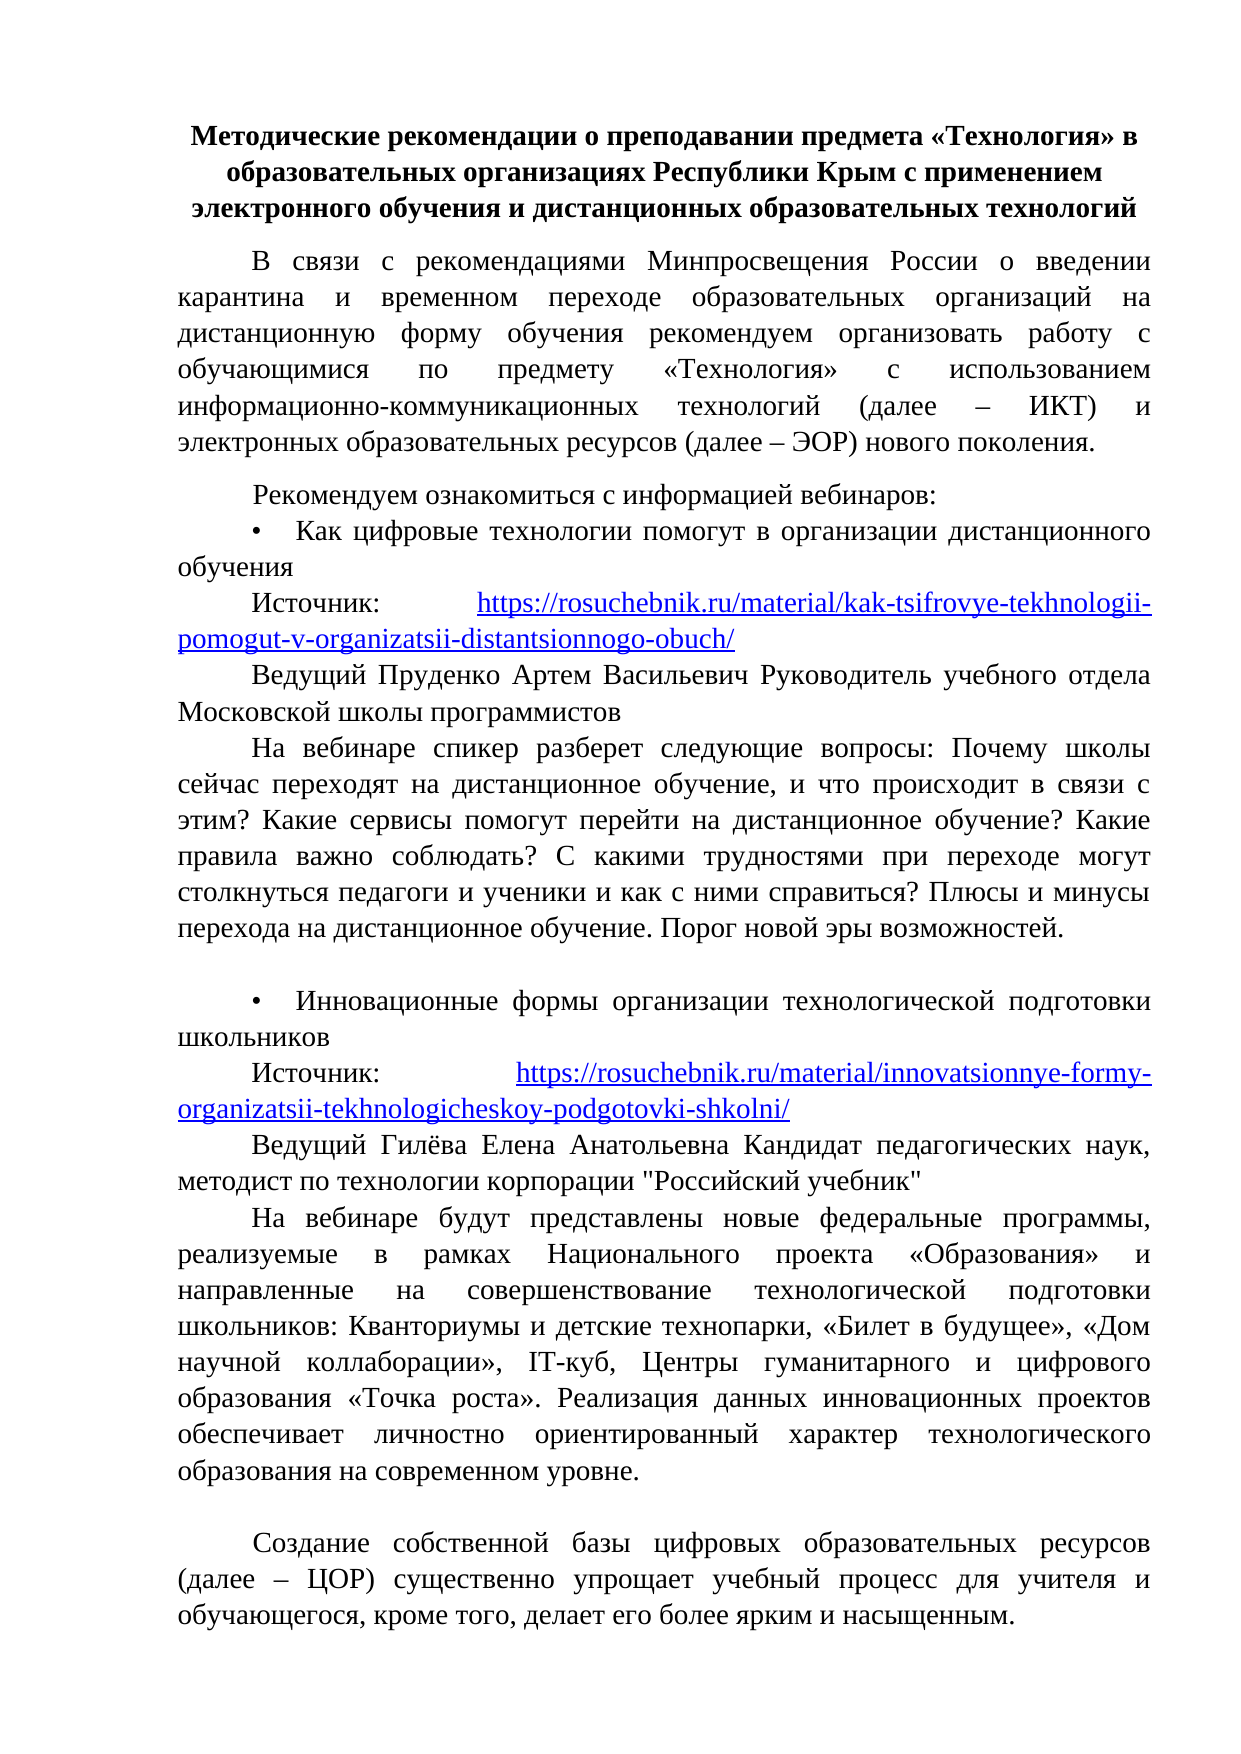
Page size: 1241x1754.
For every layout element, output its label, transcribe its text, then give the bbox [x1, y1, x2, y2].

list Как цифровые технологии помогут в организации дистанционного обучения [177, 513, 1152, 583]
text Создание собственной базы цифровых образовательных ресурсов (далее – ЦОР) существенно упрощает учебный процесс для учителя и обучающегося, кроме того, делает его более ярким и насыщенным. [177, 1525, 1152, 1631]
text Источник: https://rosuchebnik.ru/material/innovatsionnye-formy-organizatsii-tekhnologicheskoy-podgotovki-shkolni/ [177, 1055, 1152, 1125]
text Методические рекомендации о преподавании предмета «Технология» в образовательных организациях Республики Крым с применением электронного обучения и дистанционных образовательных технологий [177, 118, 1152, 224]
text Рекомендуем ознакомиться с информацией вебинаров: [177, 477, 1152, 510]
list Инновационные формы организации технологической подготовки школьников [177, 983, 1152, 1052]
text На вебинаре спикер разберет следующие вопросы: Почему школы сейчас переходят на дистанционное обучение, и что происходит в связи с этим? Какие сервисы помогут перейти на дистанционное обучение? Какие правила важно соблюдать? С какими трудностями при переходе могут столкнуться педагоги и ученики и как с ними справиться? Плюсы и минусы перехода на дистанционное обучение. Порог новой эры возможностей. [177, 730, 1152, 944]
text Ведущий Пруденко Артем Васильевич Руководитель учебного отдела Московской школы программистов [177, 657, 1152, 727]
text Ведущий Гилёва Елена Анатольевна Кандидат педагогических наук, методист по технологии корпорации "Российский учебник" [177, 1127, 1152, 1197]
text В связи с рекомендациями Минпросвещения России о введении карантина и временном переходе образовательных организаций на дистанционную форму обучения рекомендуем организовать работу с обучающимися по предмету «Технология» с использованием информационно-коммуникационных технологий (далее – ИКТ) и электронных образовательных ресурсов (далее – ЭОР) нового поколения. [177, 243, 1152, 457]
text Источник: https://rosuchebnik.ru/material/kak-tsifrovye-tekhnologii-pomogut-v-organizatsii-distantsionnogo-obuch/ [177, 585, 1152, 655]
text На вебинаре будут представлены новые федеральные программы, реализуемые в рамках Национального проекта «Образования» и направленные на совершенствование технологической подготовки школьников: Кванториумы и детские технопарки, «Билет в будущее», «Дом научной коллаборации», IT-куб, Центры гуманитарного и цифрового образования «Точка роста». Реализация данных инновационных проектов обеспечивает личностно ориентированный характер технологического образования на современном уровне. [177, 1200, 1152, 1486]
